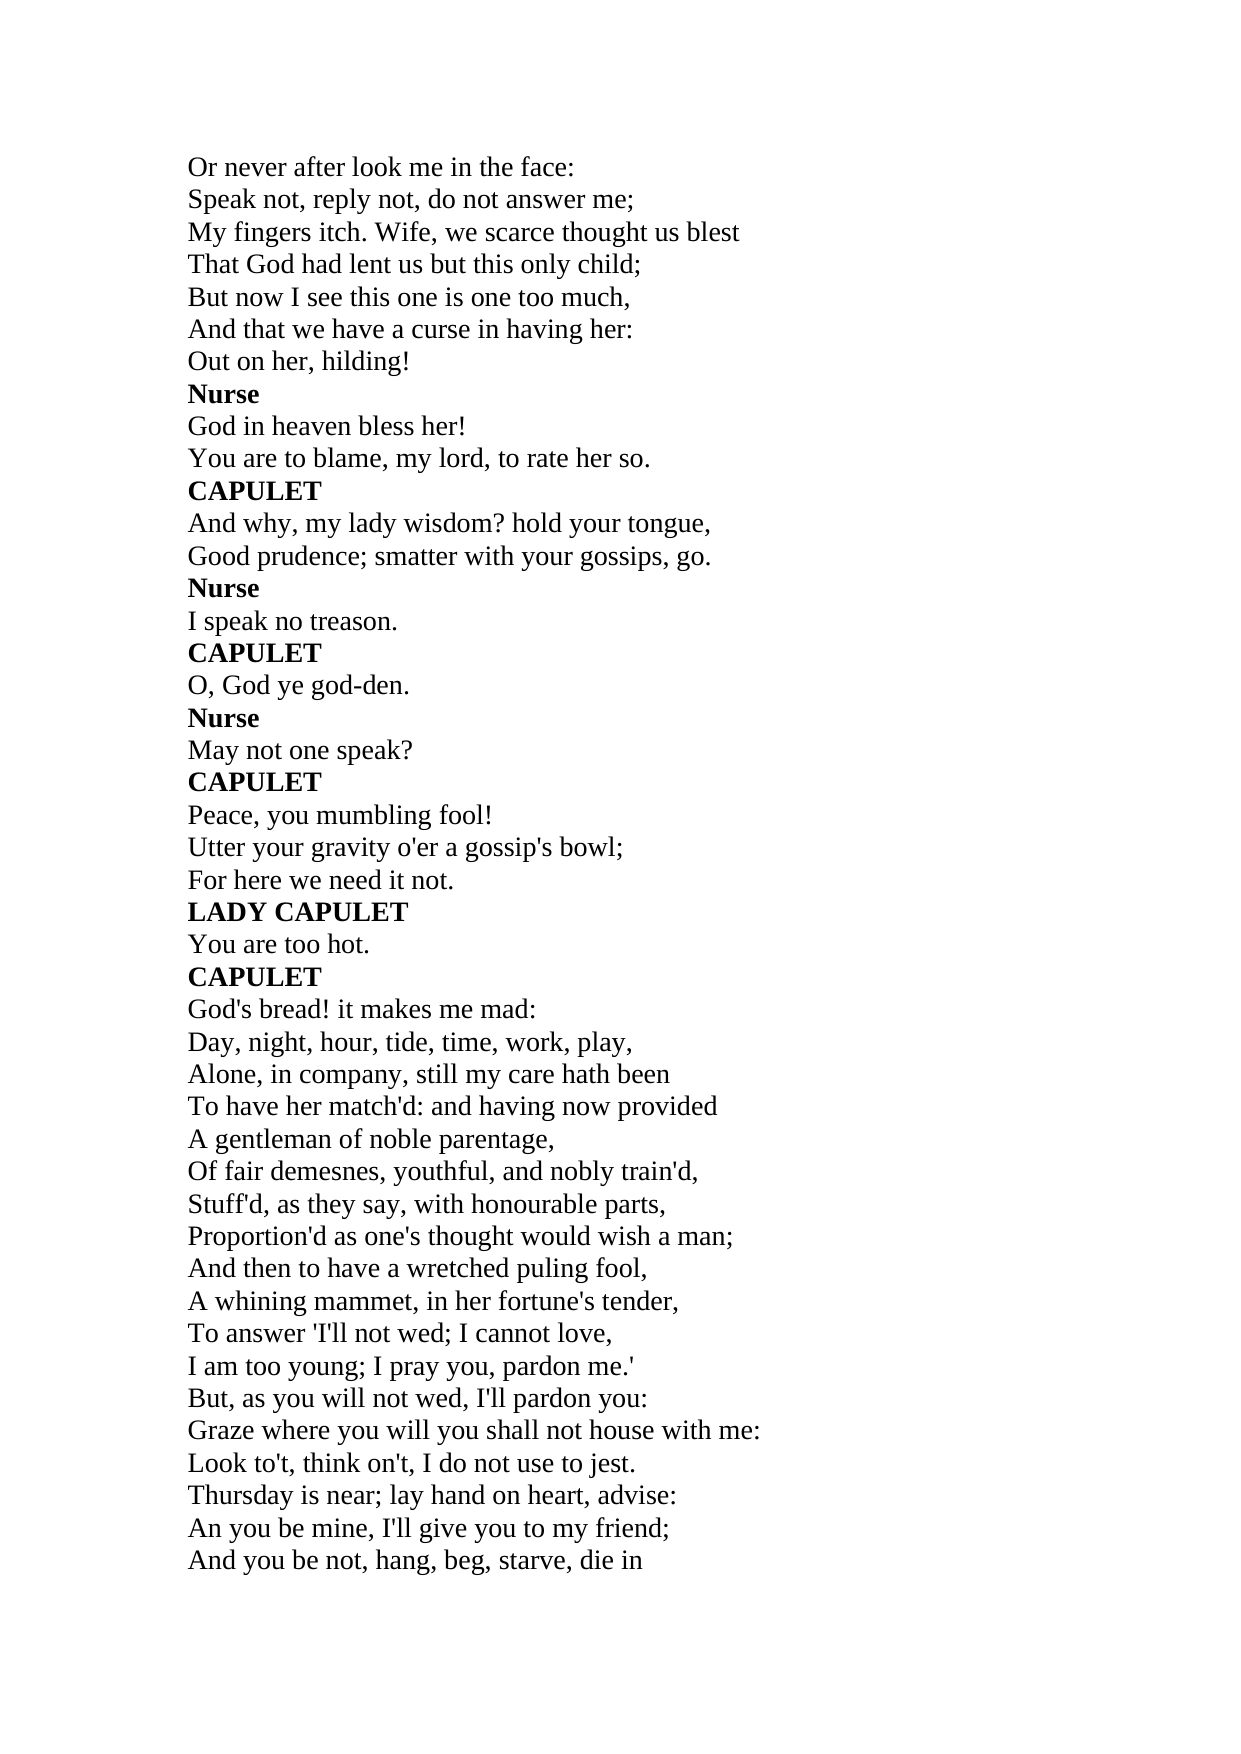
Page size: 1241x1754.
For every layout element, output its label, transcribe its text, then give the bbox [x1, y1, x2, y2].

text You are too hot. [187, 927, 1053, 960]
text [187, 150, 1053, 377]
text And why, my lady wisdom? hold your tongue, Good prudence; smatter with your gossips, go. [187, 506, 1053, 571]
text LADY CAPULET [187, 895, 1053, 927]
text Nurse [187, 571, 1053, 603]
text God in heaven bless her! You are to blame, my lord, to rate her so. [187, 409, 1053, 474]
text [187, 992, 1053, 1575]
text CAPULET [187, 766, 1053, 798]
text CAPULET [187, 960, 1053, 992]
text Peace, you mumbling fool! Utter your gravity o'er a gossip's bowl; For here we need it not. [187, 798, 1053, 895]
text May not one speak? [187, 733, 1053, 766]
text CAPULET [187, 474, 1053, 506]
text O, God ye god-den. [187, 668, 1053, 701]
text Nurse [187, 377, 1053, 409]
text Nurse [187, 701, 1053, 733]
text CAPULET [187, 636, 1053, 668]
text I speak no treason. [187, 603, 1053, 636]
